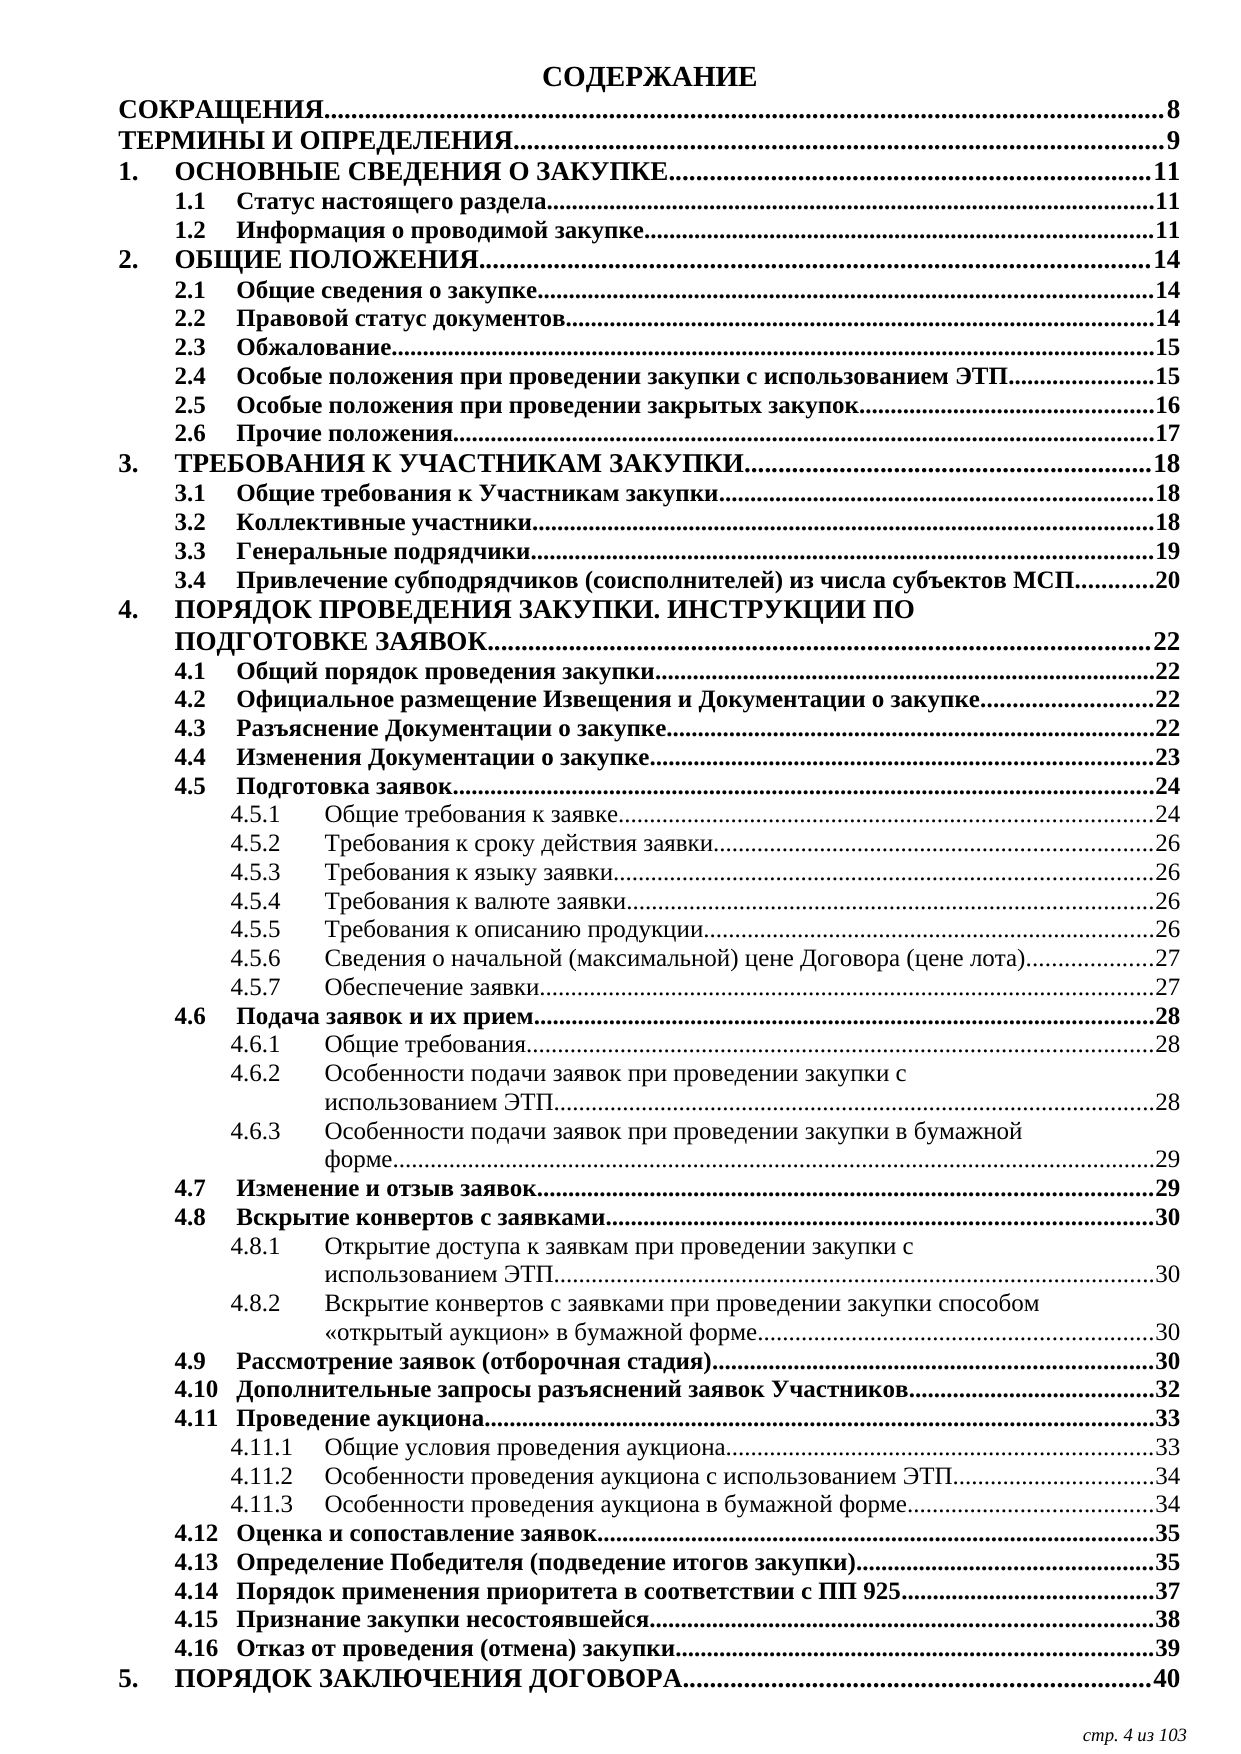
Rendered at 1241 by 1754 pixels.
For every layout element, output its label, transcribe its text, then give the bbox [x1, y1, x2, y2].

text 4.5.7 Обеспечение заявки 27 [230, 972, 1063, 1001]
text 4.8.2 Вскрытие конвертов с заявками при проведении закупки способом «открытый аукцион» в бумажной форме 30 [230, 1288, 1063, 1346]
text 4.1 Общий порядок проведения закупки 22 [174, 656, 1093, 684]
text 3.1 Общие требования к Участникам закупки 18 [174, 478, 1093, 507]
text 4.5.4 Требования к валюте заявки 26 [230, 886, 1063, 914]
text 4.6.3 Особенности подачи заявок при проведении закупки в бумажной форме 29 [230, 1116, 1063, 1173]
text 4.13 Определение Победителя (подведение итогов закупки) 35 [174, 1547, 1093, 1576]
text 4.5 Подготовка заявок 24 [174, 771, 1093, 799]
text 1.1 Статус настоящего раздела 11 [174, 186, 1093, 215]
text 3. ТРЕБОВАНИЯ К УЧАСТНИКАМ ЗАКУПКИ 18 [118, 447, 1063, 478]
text 4.11.3 Особенности проведения аукциона в бумажной форме 34 [230, 1489, 1063, 1518]
text 4.3 Разъяснение Документации о закупке 22 [174, 713, 1093, 742]
text 2.4 Особые положения при проведении закупки с использованием ЭТП 15 [174, 361, 1093, 390]
text 4.8 Вскрытие конвертов с заявками 30 [174, 1202, 1093, 1231]
text 2.5 Особые положения при проведении закрытых закупок 16 [174, 390, 1093, 418]
text 3.2 Коллективные участники 18 [174, 507, 1093, 536]
text 1. ОСНОВНЫЕ СВЕДЕНИЯ О ЗАКУПКЕ 11 [118, 155, 1063, 186]
text 2.1 Общие сведения о закупке 14 [174, 275, 1093, 303]
text 4.5.2 Требования к сроку действия заявки 26 [230, 828, 1063, 857]
text 4.6.1 Общие требования 28 [230, 1029, 1063, 1058]
text 4.5.1 Общие требования к заявке 24 [230, 799, 1063, 828]
text 4.9 Рассмотрение заявок (отборочная стадия) 30 [174, 1346, 1093, 1374]
text 4. ПОРЯДОК ПРОВЕДЕНИЯ ЗАКУПКИ. ИНСТРУКЦИИ ПО ПОДГОТОВКЕ ЗАЯВОК 22 [118, 593, 1063, 656]
text 4.11.1 Общие условия проведения аукциона 33 [230, 1432, 1063, 1461]
text 4.14 Порядок применения приоритета в соответствии с ПП 925 37 [174, 1576, 1093, 1604]
text 2.2 Правовой статус документов 14 [174, 303, 1093, 332]
text 4.11 Проведение аукциона 33 [174, 1403, 1093, 1432]
text 4.16 Отказ от проведения (отмена) закупки 39 [174, 1633, 1093, 1662]
text 4.6.2 Особенности подачи заявок при проведении закупки с использованием ЭТП 28 [230, 1058, 1063, 1116]
text 4.15 Признание закупки несостоявшейся 38 [174, 1604, 1093, 1633]
text 2. ОБЩИЕ ПОЛОЖЕНИЯ 14 [118, 244, 1063, 275]
text 4.4 Изменения Документации о закупке 23 [174, 742, 1093, 771]
text 2.3 Обжалование 15 [174, 332, 1093, 361]
text 4.5.3 Требования к языку заявки 26 [230, 857, 1063, 886]
text СОКРАЩЕНИЯ 8 [118, 93, 1063, 124]
text 4.7 Изменение и отзыв заявок 29 [174, 1173, 1093, 1202]
text 2.6 Прочие положения 17 [174, 418, 1093, 447]
text 4.10 Дополнительные запросы разъяснений заявок Участников 32 [174, 1374, 1093, 1403]
text 3.3 Генеральные подрядчики 19 [174, 536, 1093, 565]
text 4.6 Подача заявок и их прием 28 [174, 1001, 1093, 1029]
text 4.2 Официальное размещение Извещения и Документации о закупке 22 [174, 684, 1093, 713]
text 3.4 Привлечение субподрядчиков (соисполнителей) из числа субъектов МСП 20 [174, 565, 1093, 593]
text 4.12 Оценка и сопоставление заявок 35 [174, 1518, 1093, 1547]
text 4.8.1 Открытие доступа к заявкам при проведении закупки с использованием ЭТП 30 [230, 1231, 1063, 1288]
text ТЕРМИНЫ И ОПРЕДЕЛЕНИЯ 9 [118, 124, 1063, 155]
text 4.5.5 Требования к описанию продукции 26 [230, 914, 1063, 943]
text 4.11.2 Особенности проведения аукциона с использованием ЭТП 34 [230, 1461, 1063, 1489]
text СОДЕРЖАНИЕ [118, 59, 1181, 93]
text 4.5.6 Сведения о начальной (максимальной) цене Договора (цене лота) 27 [230, 943, 1063, 972]
text 1.2 Информация о проводимой закупке 11 [174, 215, 1093, 244]
text 5. ПОРЯДОК ЗАКЛЮЧЕНИЯ ДОГОВОРА 40 [118, 1662, 1063, 1693]
